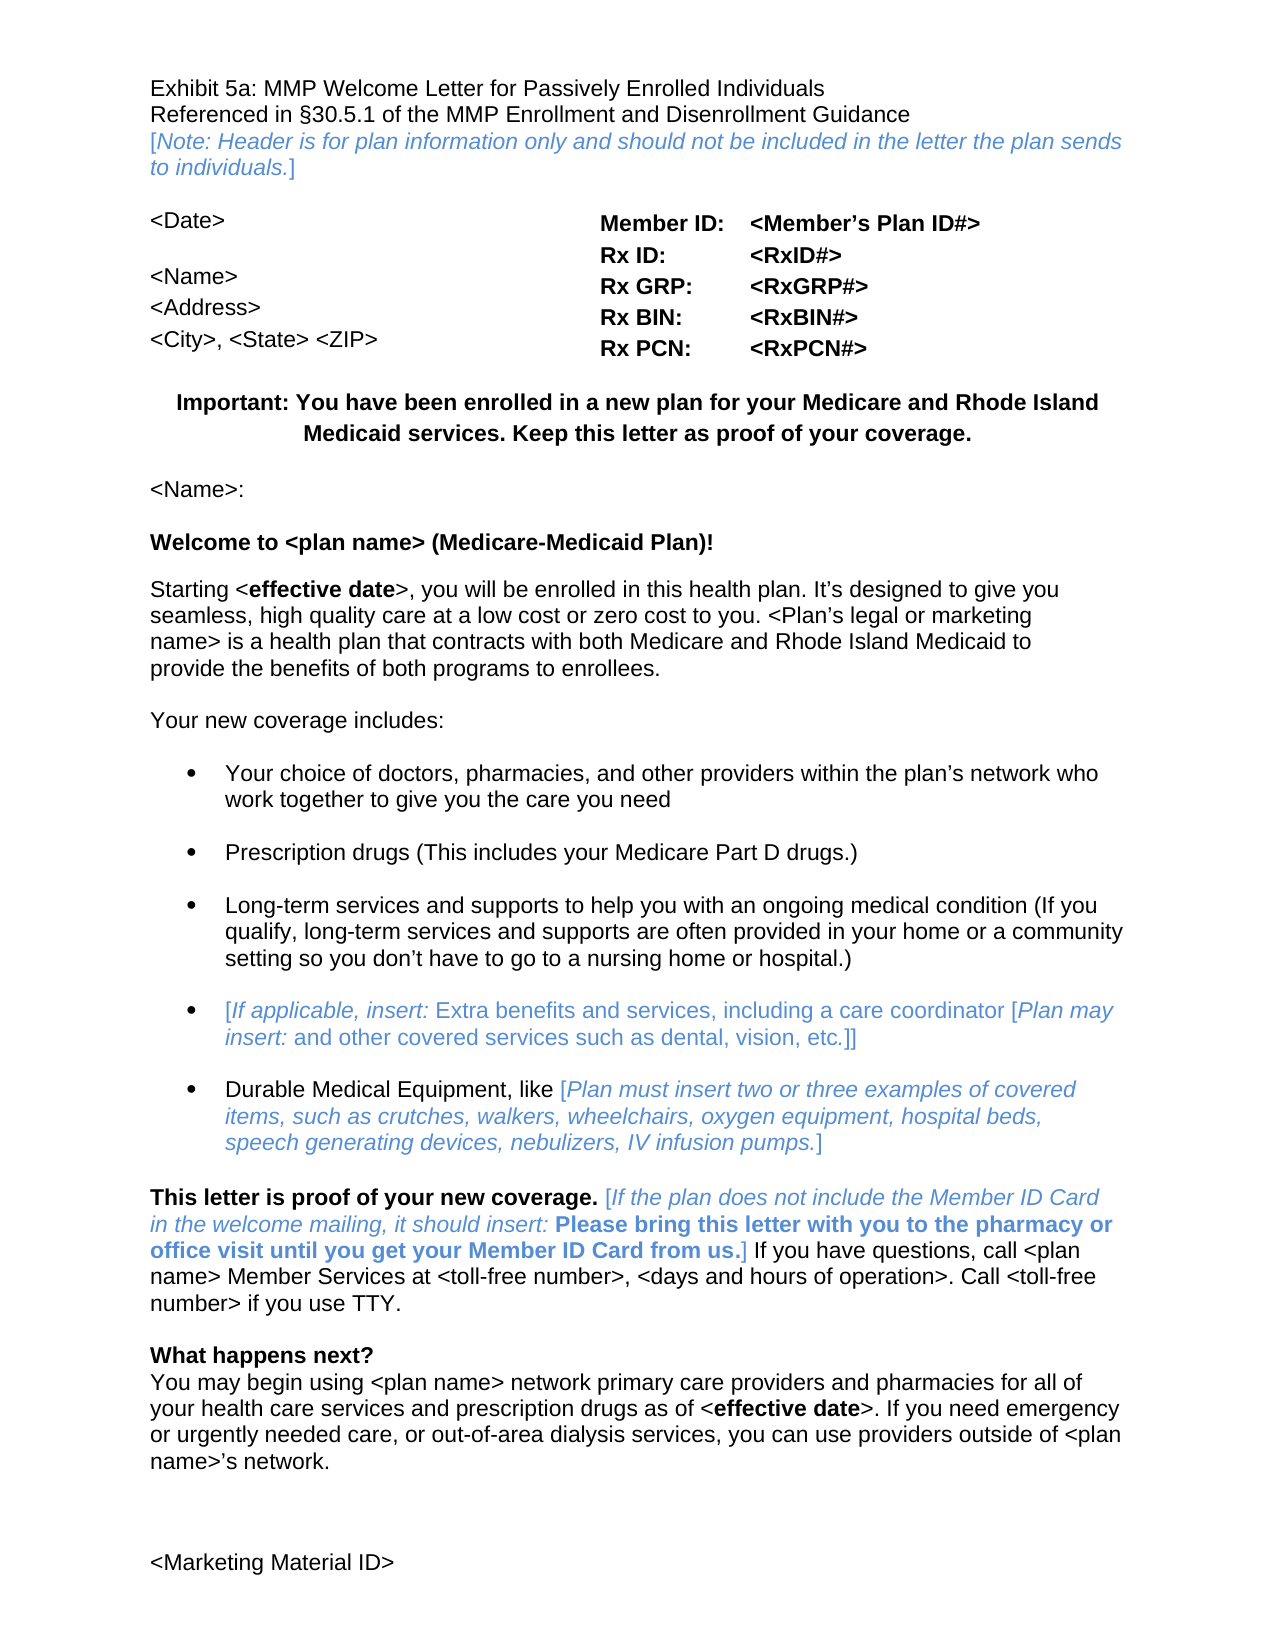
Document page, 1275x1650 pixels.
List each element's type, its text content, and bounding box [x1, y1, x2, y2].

text <Address> [150, 291, 525, 322]
text Welcome to <plan name> (Medicare-Medicaid Plan)! [150, 529, 1125, 555]
text You may begin using <plan name> network primary care providers and pharmacies for all of your health care services and prescription drugs as of <effective date>. If you need emergency or urgently needed care, or out-of-area dialysis services, you can use providers outside of <plan name>’s network. [150, 1369, 1125, 1474]
text What happens next? [150, 1342, 1125, 1369]
text Important: You have been enrolled in a new plan for your Medicare and Rhode Island Medicaid services. Keep this letter as proof of your coverage. [150, 389, 1125, 446]
text This letter is proof of your new coverage. [If the plan does not include the Member ID Card in the welcome mailing, it should insert: Please bring this letter with you to the pharmacy or office visit until you get your Member ID Card from us.] If you have questions, call <plan name> Member Services at <toll-free number>, <days and hours of operation>. Call <toll-free number> if you use TTY. [150, 1184, 1125, 1316]
text <Name>: [150, 476, 1125, 502]
list [If applicable, insert: Extra benefits and services, including a care coordinator [Plan may insert: and other covered services such as dental, vision, etc.]] [187, 997, 1125, 1050]
text <City>, <State> <ZIP> [150, 322, 525, 353]
text Rx ID: <RxID#> [600, 238, 1125, 269]
text Rx PCN: <RxPCN#> [600, 332, 1125, 363]
text <Date> [150, 207, 525, 233]
list Long-term services and supports to help you with an ongoing medical condition (If you qualify, long-term services and supports are often provided in your home or a community setting so you don’t have to go to a nursing home or hospital.) [187, 892, 1125, 971]
list Durable Medical Equipment, like [Plan must insert two or three examples of covered items, such as crutches, walkers, wheelchairs, oxygen equipment, hospital beds, speech generating devices, nebulizers, IV infusion pumps.] [187, 1076, 1125, 1155]
list Your choice of doctors, pharmacies, and other providers within the plan’s network who work together to give you the care you need [187, 760, 1125, 813]
text Member ID: <Member’s Plan ID#> [600, 207, 1125, 238]
text Rx BIN: <RxBIN#> [600, 301, 1125, 332]
text Rx GRP: <RxGRP#> [600, 269, 1125, 301]
list Prescription drugs (This includes your Medicare Part D drugs.) [187, 839, 1125, 866]
text Your new coverage includes: [150, 707, 1125, 734]
text Starting <effective date>, you will be enrolled in this health plan. It’s designed to give you seamless, high quality care at a low cost or zero cost to you. <Plan’s legal or marketing name> is a health plan that contracts with both Medicare and Rhode Island Medicaid to provide the benefits of both programs to enrollees. [150, 576, 1106, 681]
text <Name> [150, 259, 525, 291]
